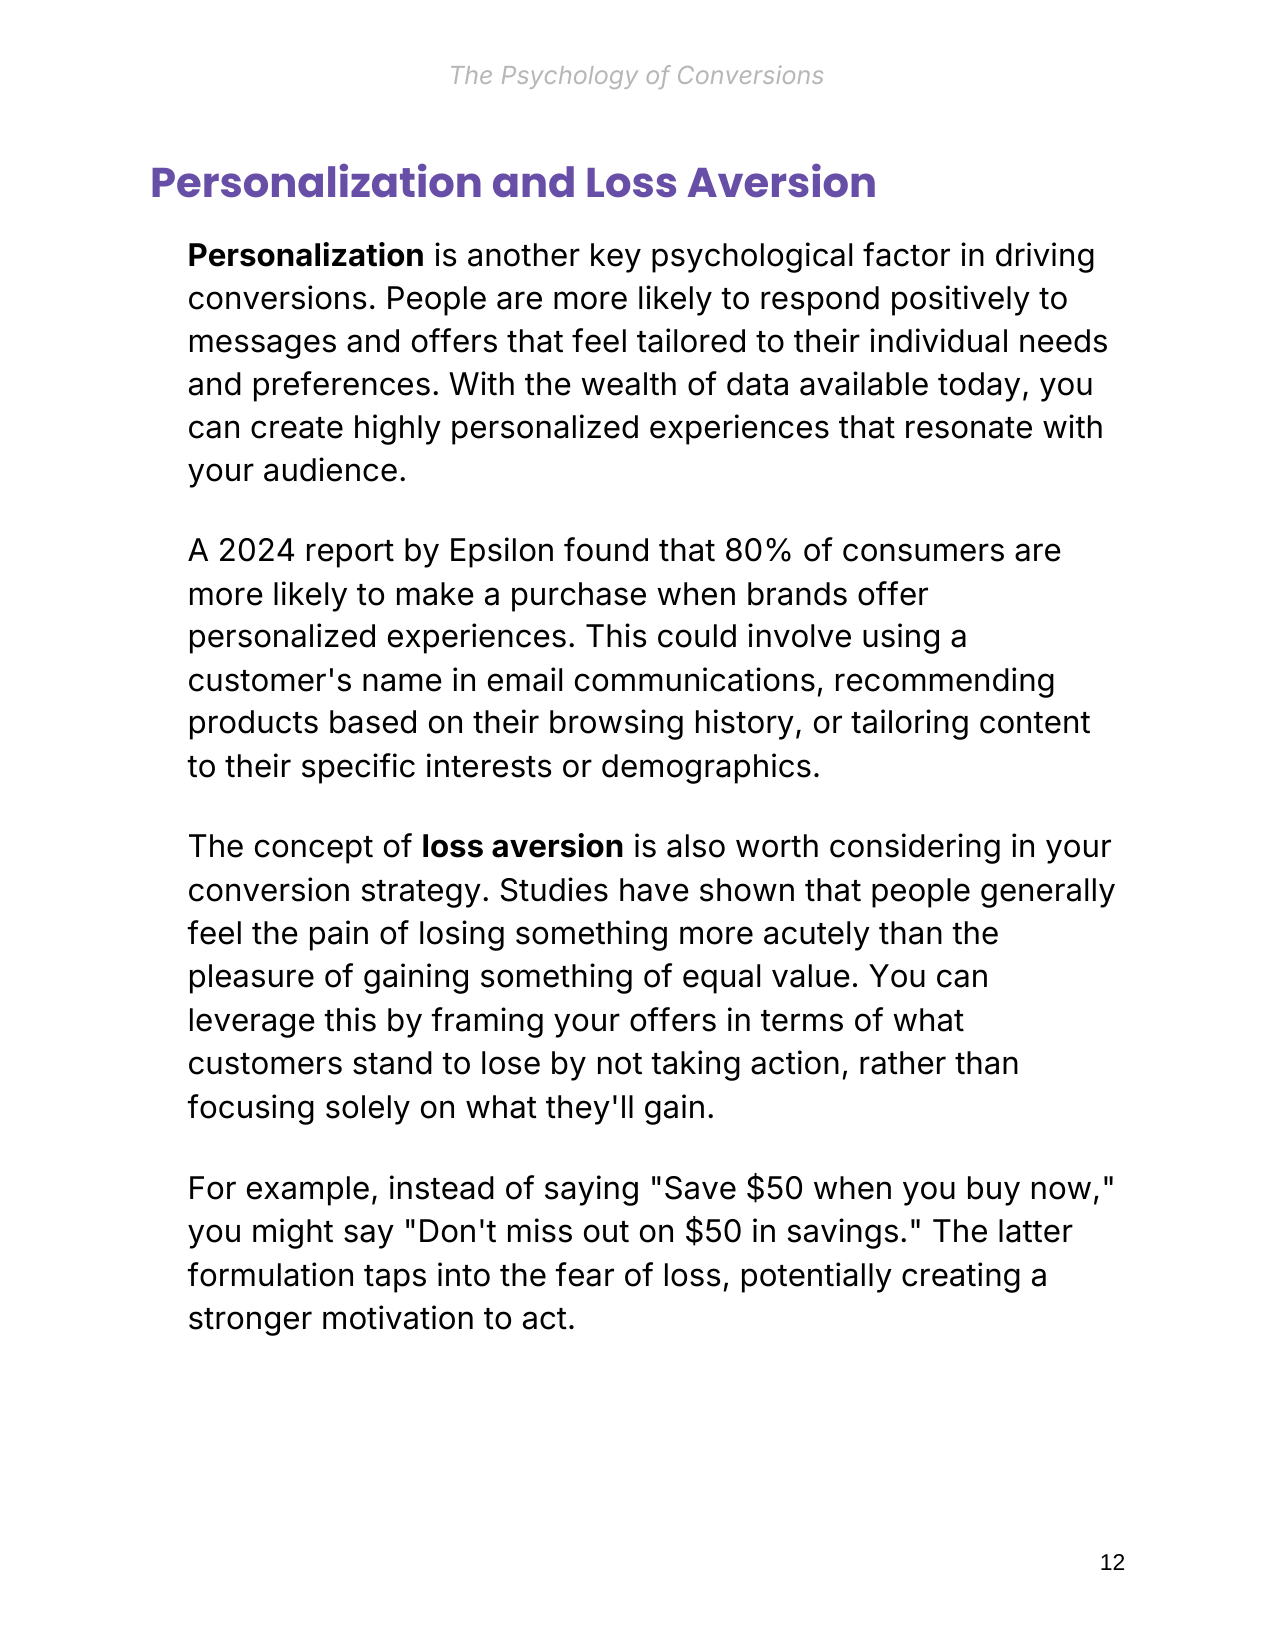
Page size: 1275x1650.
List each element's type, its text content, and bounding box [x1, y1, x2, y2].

subtitle Personalization and Loss Aversion [150, 150, 1125, 212]
text The concept of loss aversion is also worth considering in your conversion strategy. Studies have shown that people generally feel the pain of losing something more acutely than the pleasure of gaining something of equal value. You can leverage this by framing your offers in terms of what customers stand to lose by not taking action, rather than focusing solely on what they'll gain. [187, 827, 1125, 1126]
text Personalization is another key psychological factor in driving conversions. People are more likely to respond positively to messages and offers that feel tailored to their individual needs and preferences. With the wealth of data available today, you can create highly personalized experiences that resonate with your audience. [187, 236, 1125, 489]
text For example, instead of saying "Save $50 when you buy now," you might say "Don't miss out on $50 in savings." The latter formulation taps into the fear of loss, potentially creating a stronger motivation to act. [187, 1169, 1125, 1337]
text A 2024 report by Epsilon found that 80% of consumers are more likely to make a purchase when brands offer personalized experiences. This could involve using a customer's name in email communications, recommending products based on their browsing history, or tailoring content to their specific interests or demographics. [187, 532, 1125, 784]
